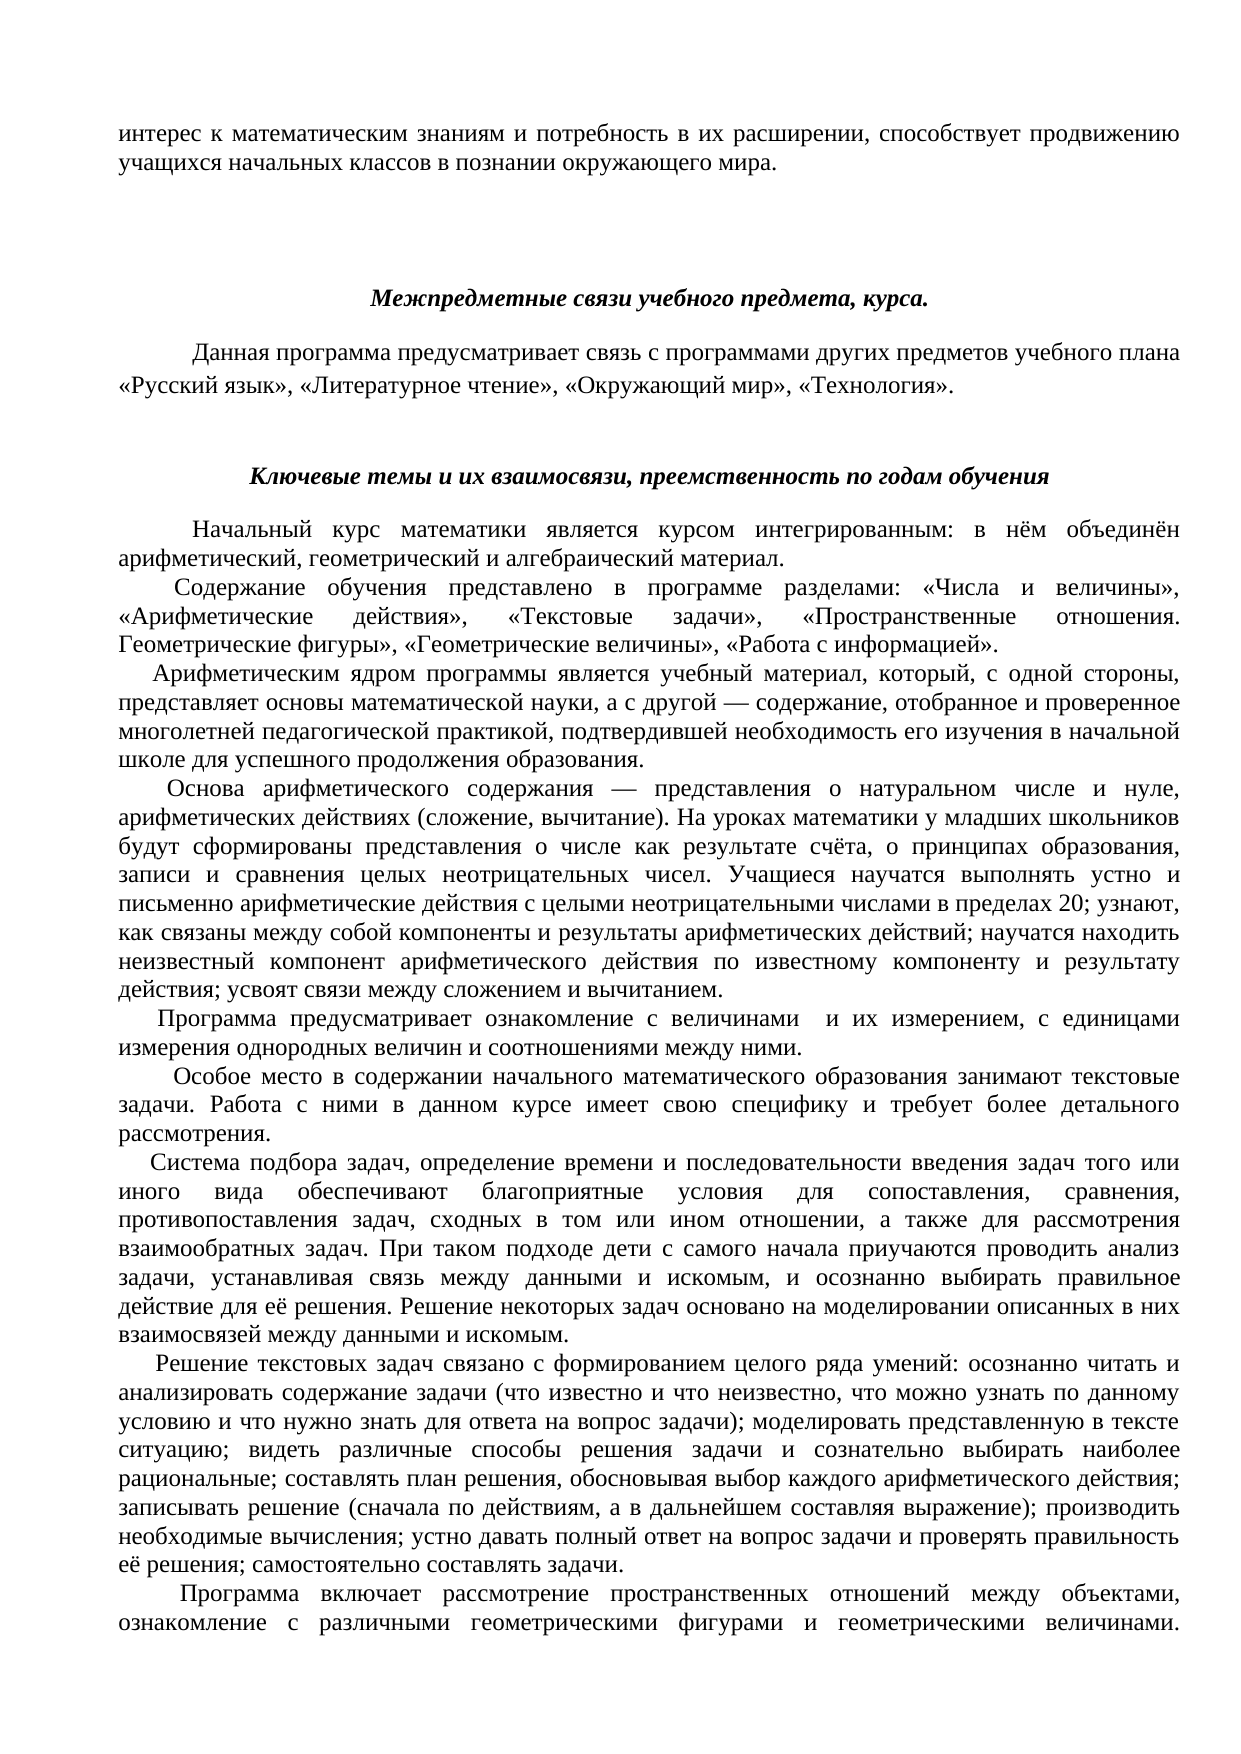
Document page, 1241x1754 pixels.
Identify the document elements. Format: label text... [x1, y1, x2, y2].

text Начальный курс математики является курсом интегрированным: в нём объединён арифметический, геометрический и алгебраический материал. [118, 514, 1181, 572]
text Ключевые темы и их взаимосвязи, преемственность по годам обучения [118, 461, 1181, 489]
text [118, 118, 1181, 176]
text Особое место в содержании начального математического образования занимают текстовые задачи. Работа с ними в данном курсе имеет свою специфику и требует более детального рассмотрения. [118, 1061, 1181, 1147]
text Арифметическим ядром программы является учебный материал, который, с одной стороны, представляет основы математической науки, а с другой — содержание, отобранное и проверенное многолетней педагогической практикой, подтвердившей необходимость его изучения в начальной школе для успешного продолжения образования. [118, 658, 1181, 773]
text Решение текстовых задач связано с формированием целого ряда умений: осознанно читать и анализировать содержание задачи (что известно и что неизвестно, что можно узнать по данному условию и что нужно знать для ответа на вопрос задачи); моделировать представленную в тексте ситуацию; видеть различные способы решения задачи и сознательно выбирать наиболее рациональные; составлять план решения, обосновывая выбор каждого арифметического действия; записывать решение (сначала по действиям, а в дальнейшем составляя выражение); производить необходимые вычисления; устно давать полный ответ на вопрос задачи и проверять правильность её решения; самостоятельно составлять задачи. [118, 1348, 1181, 1578]
text Программа предусматривает ознакомление с величинами и их измерением, с единицами измерения однородных величин и соотношениями между ними. [118, 1003, 1181, 1061]
text Основа арифметического содержания — представления о натуральном числе и нуле, арифметических действиях (сложение, вычитание). На уроках математики у младших школьников будут сформированы представления о числе как результате счёта, о принципах образования, записи и сравнения целых неотрицательных чисел. Учащиеся научатся выполнять устно и письменно арифметические действия с целыми неотрицательными числами в пределах 20; узнают, как связаны между собой компоненты и результаты арифметических действий; научатся находить неизвестный компонент арифметического действия по известному компоненту и результату действия; усвоят связи между сложением и вычитанием. [118, 773, 1181, 1003]
text Содержание обучения представлено в программе разделами: «Числа и величины», «Арифметические действия», «Текстовые задачи», «Пространственные отношения. Геометрические фигуры», «Геометрические величины», «Работа с информацией». [118, 572, 1181, 658]
text Система подбора задач, определение времени и последовательности введения задач того или иного вида обеспечивают благоприятные условия для сопоставления, сравнения, противопоставления задач, сходных в том или ином отношении, а также для рассмотрения взаимообратных задач. При таком подходе дети с самого начала приучаются проводить анализ задачи, устанавливая связь между данными и искомым, и осознанно выбирать правильное действие для её решения. Решение некоторых задач основано на моделировании описанных в них взаимосвязей между данными и искомым. [118, 1147, 1181, 1348]
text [118, 1578, 1181, 1636]
text Данная программа предусматривает связь с программами других предметов учебного плана «Русский язык», «Литературное чтение», «Окружающий мир», «Технология». [118, 337, 1181, 399]
text Межпредметные связи учебного предмета, курса. [118, 283, 1181, 312]
